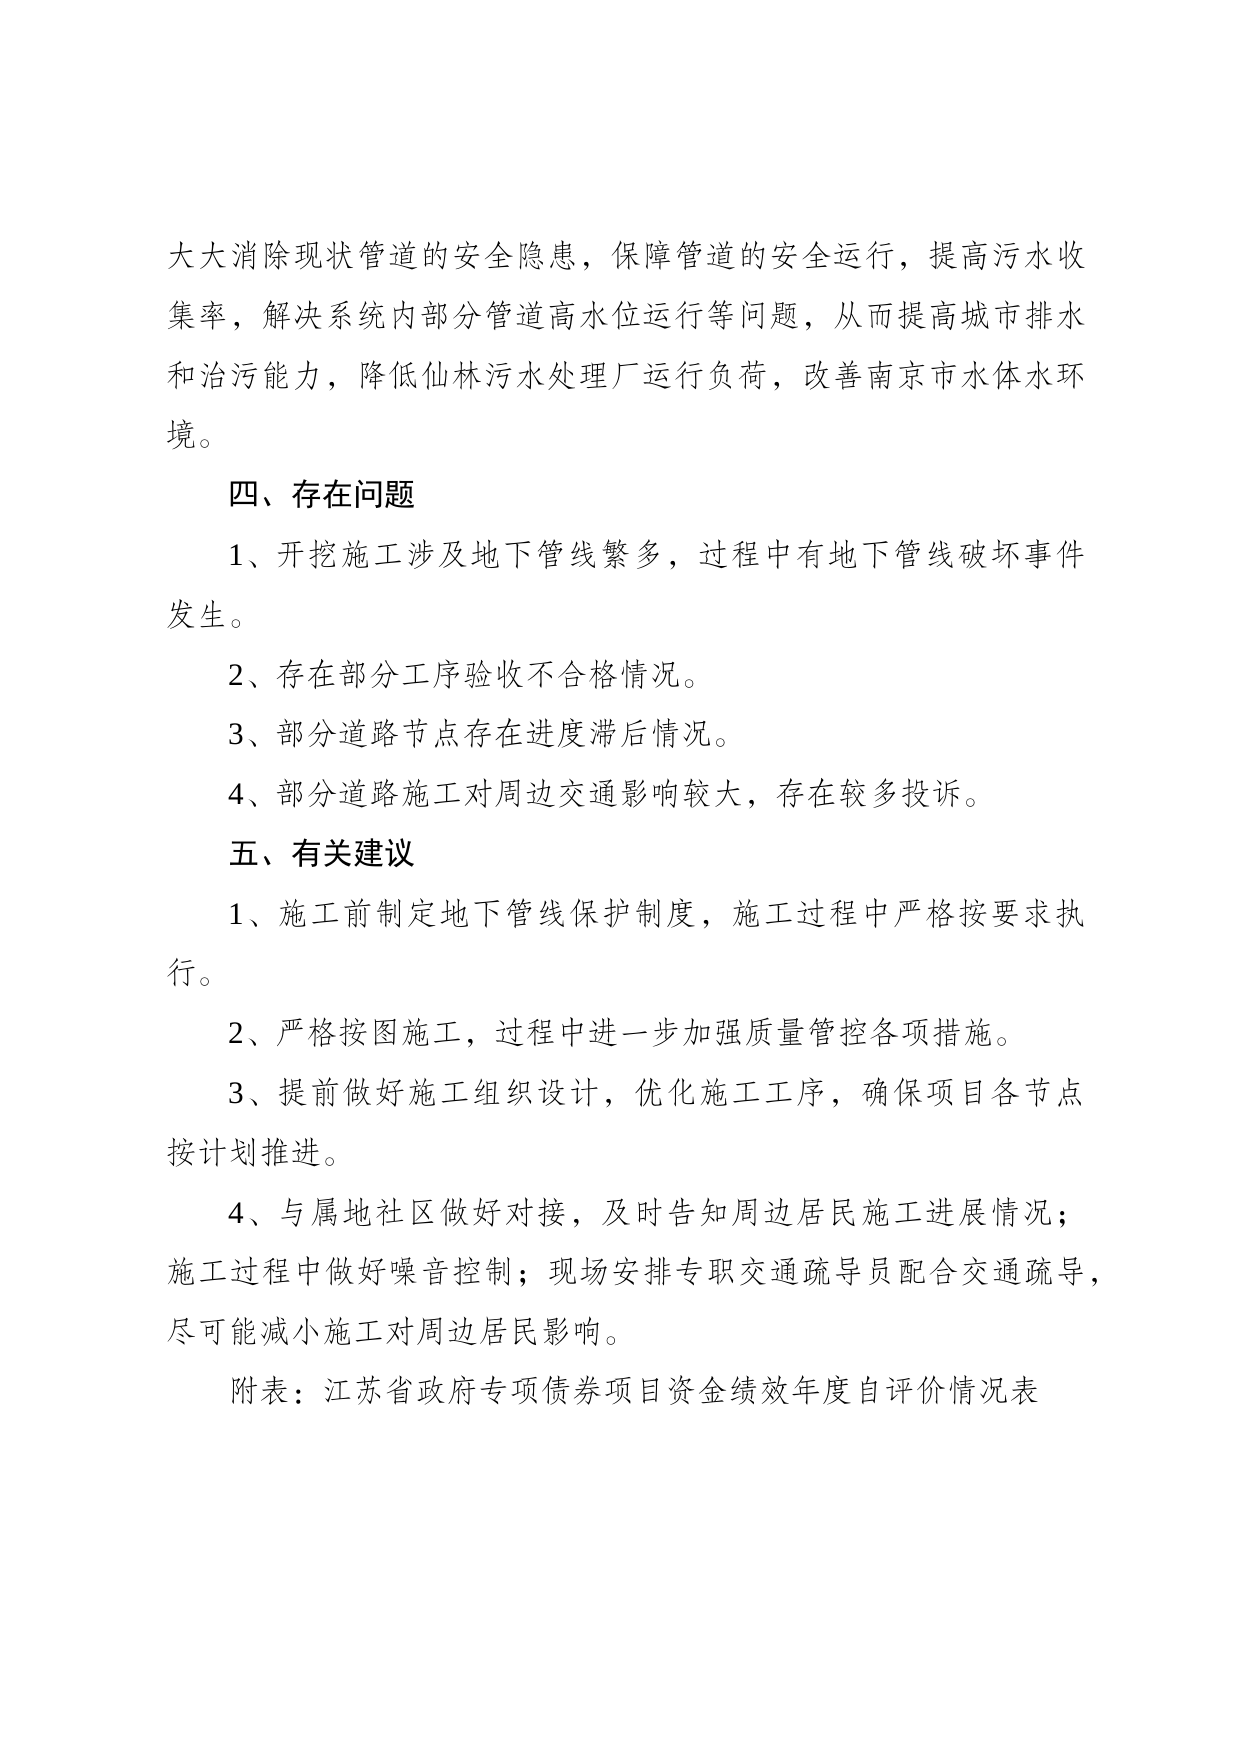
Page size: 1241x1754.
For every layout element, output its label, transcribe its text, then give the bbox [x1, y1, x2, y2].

text 1、施工前制定地下管线保护制度，施工过程中严格按要求执行。 [165, 876, 1087, 996]
list 存在问题 [165, 458, 1087, 517]
text 五、有关建议 [165, 816, 1087, 876]
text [165, 218, 1087, 458]
text 4、与属地社区做好对接，及时告知周边居民施工进展情况；施工过程中做好噪音控制；现场安排专职交通疏导员配合交通疏导，尽可能减小施工对周边居民影响。 [165, 1175, 1087, 1354]
text 2、严格按图施工，过程中进一步加强质量管控各项措施。 [165, 996, 1087, 1056]
text 3、提前做好施工组织设计，优化施工工序，确保项目各节点按计划推进。 [165, 1056, 1087, 1175]
list 部分道路节点存在进度滞后情况。 [165, 697, 1087, 757]
list 部分道路施工对周边交通影响较大，存在较多投诉。 [165, 757, 1087, 816]
list 开挖施工涉及地下管线繁多，过程中有地下管线破坏事件发生。 [165, 517, 1087, 637]
text 附表：江苏省政府专项债券项目资金绩效年度自评价情况表 [165, 1354, 1087, 1413]
list 存在部分工序验收不合格情况。 [165, 637, 1087, 697]
